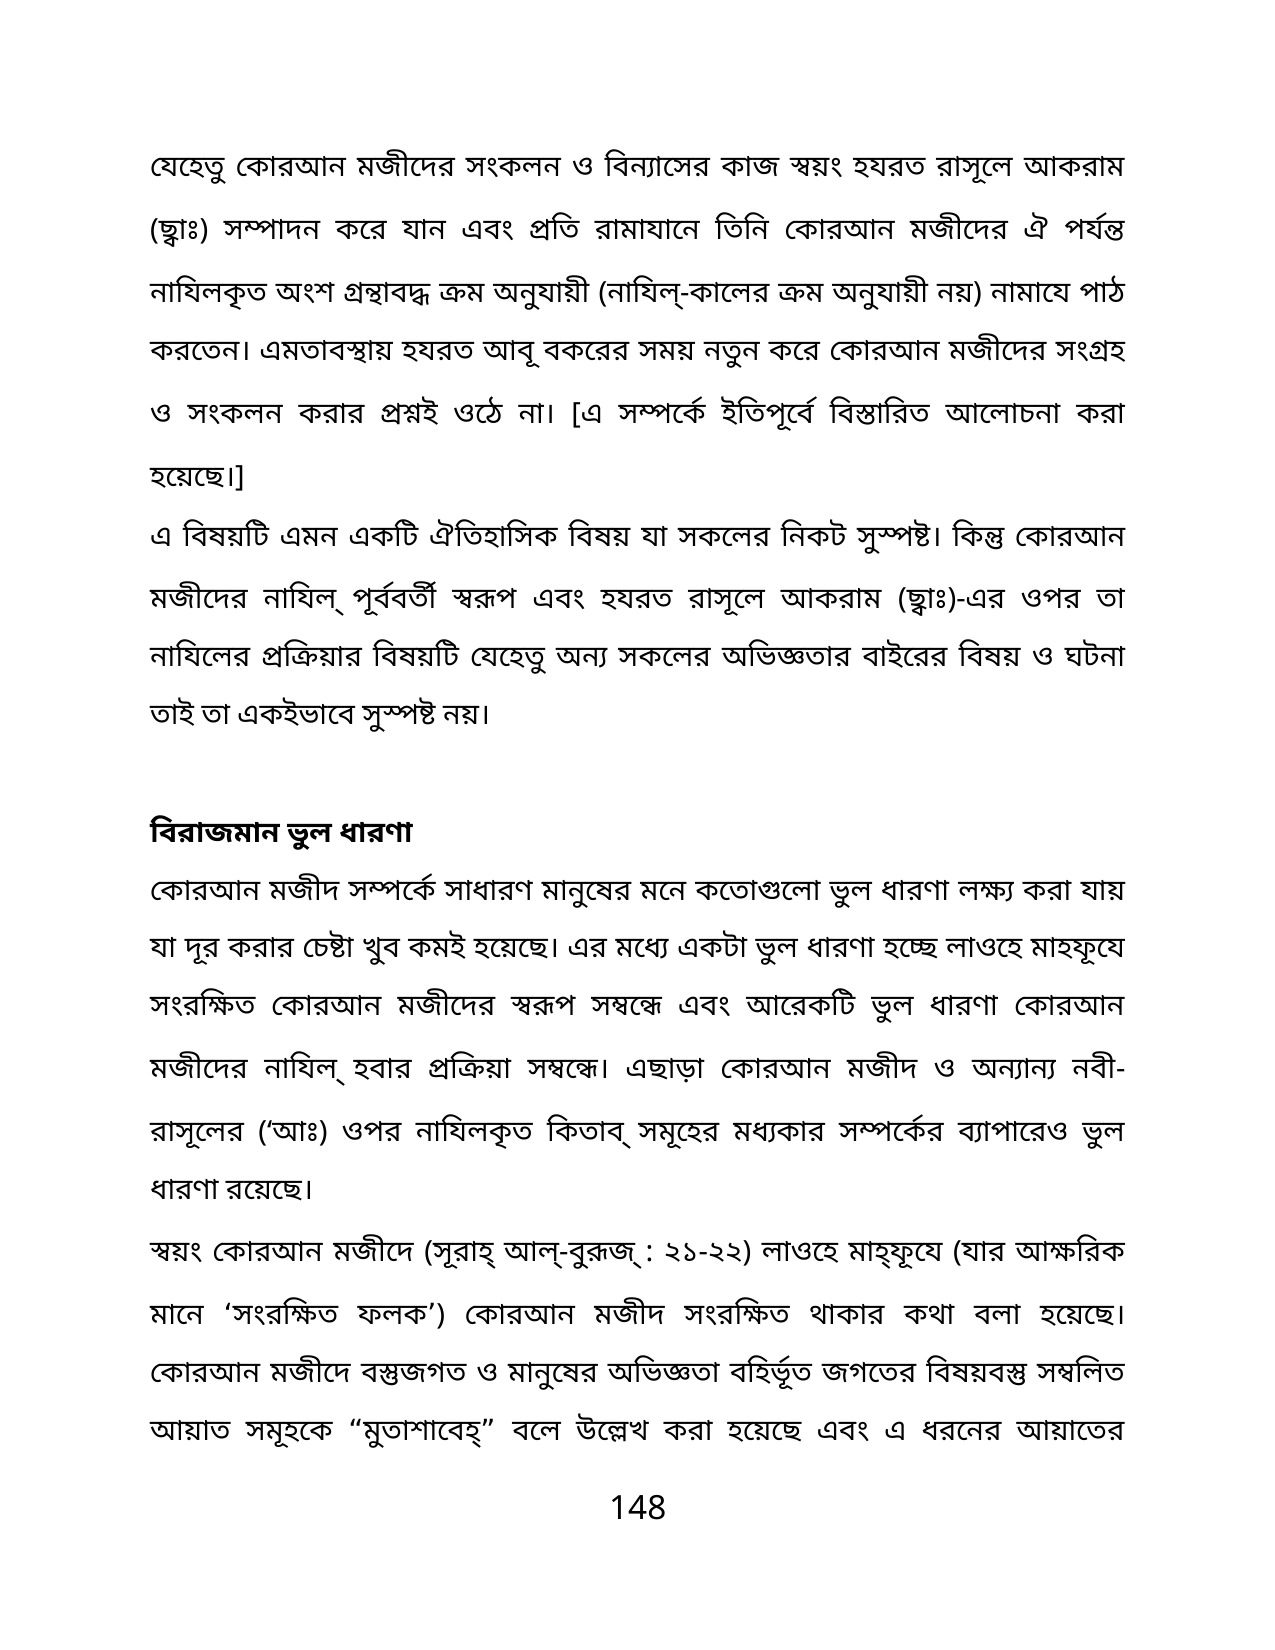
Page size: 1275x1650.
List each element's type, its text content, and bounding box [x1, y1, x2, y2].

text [150, 1231, 1125, 1452]
text এ বিষয়টি এমন একটি ঐতিহাসিক বিষয় যা সকলের নিকট সুস্পষ্ট। কিন্তু কোরআন মজীদের নাযিল্ পূর্ববর্তী স্বরূপ এবং হযরত রাসূলে আকরাম (ছ্বাঃ)-এর ওপর তা নাযিলের প্রক্রিয়ার বিষয়টি যেহেতু অন্য সকলের অভিজ্ঞতার বাইরের বিষয় ও ঘটনা তাই তা একইভাবে সুস্পষ্ট নয়। [150, 519, 1125, 737]
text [150, 150, 1125, 498]
text বিরাজমান ভুল ধারণা [150, 815, 1125, 854]
text কোরআন মজীদ সম্পর্কে সাধারণ মানুষের মনে কতোগুলো ভুল ধারণা লক্ষ্য করা যায় যা দূর করার চেষ্টা খুব কমই হয়েছে। এর মধ্যে একটা ভুল ধারণা হচ্ছে লাওহে মাহফূযে সংরক্ষিত কোরআন মজীদের স্বরূপ সম্বন্ধে এবং আরেকটি ভুল ধারণা কোরআন মজীদের নাযিল্ হবার প্রক্রিয়া সম্বন্ধে। এছাড়া কোরআন মজীদ ও অন্যান্য নবী-রাসূলের (‘আঃ) ওপর নাযিলকৃত কিতাব্ সমূহের মধ্যকার সম্পর্কের ব্যাপারেও ভুল ধারণা রয়েছে। [150, 873, 1125, 1211]
